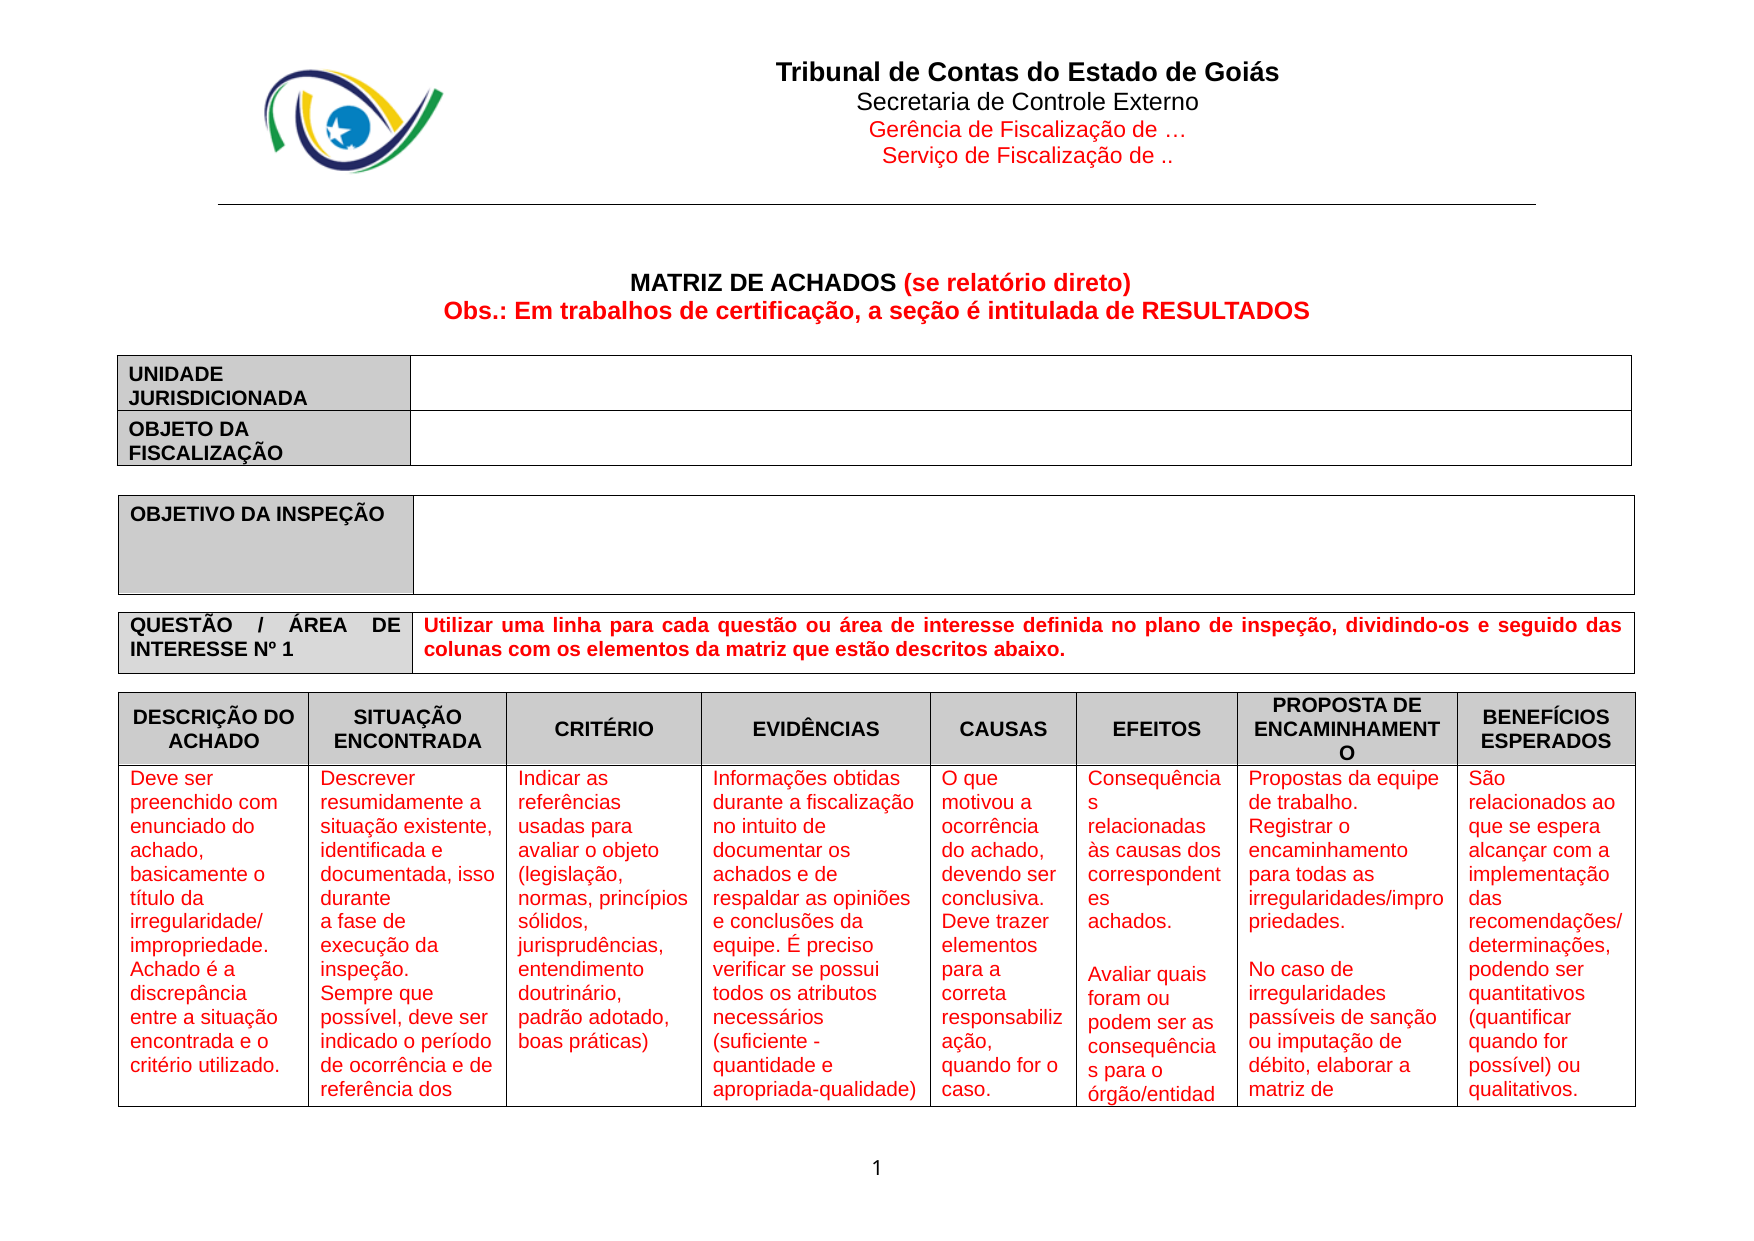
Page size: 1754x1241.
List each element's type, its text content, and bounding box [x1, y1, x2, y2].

table_header Utilizar uma linha para cada questão ou área de interesse definida no plano de inspeção, dividindo-os e seguido das colunas com os elementos da matriz que estão descritos abaixo. [413, 613, 1634, 673]
table_header EVIDÊNCIAS [702, 693, 930, 764]
text Obs.: Em trabalhos de certificação, a seção é intitulada de RESULTADOS [118, 296, 1636, 325]
table_header [411, 356, 1631, 410]
table_header EFEITOS [1077, 693, 1237, 764]
table_header [414, 496, 1634, 593]
table_header PROPOSTA DE ENCAMINHAMENTO [1238, 693, 1457, 764]
table_header CRITÉRIO [507, 693, 701, 764]
text MATRIZ DE ACHADOS (se relatório direto) [118, 267, 1636, 296]
table_header UNIDADE JURISDICIONADA [118, 356, 410, 410]
table_header OBJETIVO DA INSPEÇÃO [119, 496, 413, 593]
table_header SITUAÇÃO ENCONTRADA [309, 693, 506, 764]
table_header CAUSAS [931, 693, 1076, 764]
table_header DESCRIÇÃO DO ACHADO [119, 693, 308, 764]
table_header QUESTÃO / ÁREA DE INTERESSE Nº 1 [119, 613, 412, 673]
table_cell OBJETO DA FISCALIZAÇÃO [118, 411, 410, 465]
table_cell [411, 411, 1631, 465]
picture [257, 63, 449, 181]
table_header BENEFÍCIOS ESPERADOS [1458, 693, 1635, 764]
